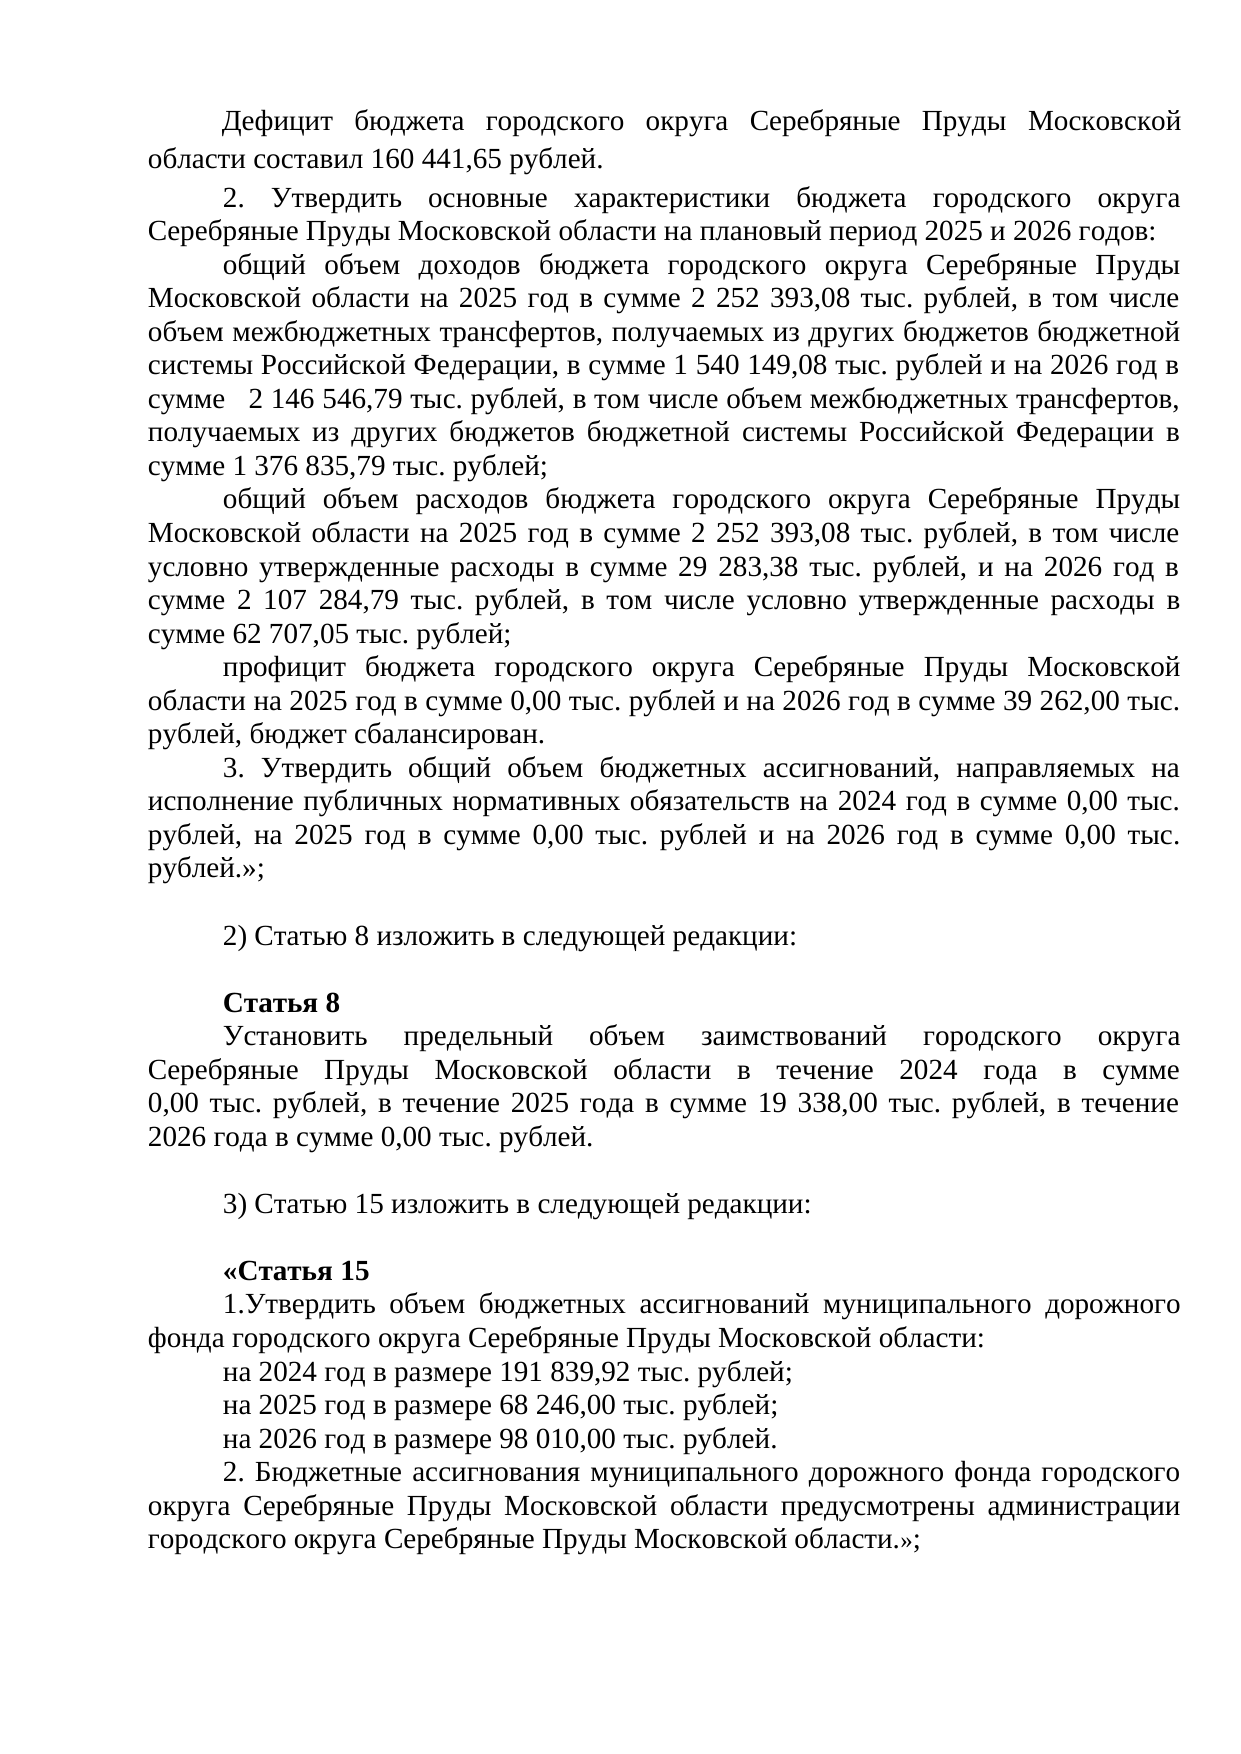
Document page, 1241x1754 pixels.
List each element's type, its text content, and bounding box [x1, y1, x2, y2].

text 2) Статью 8 изложить в следующей редакции: [148, 918, 1181, 951]
text 2. Утвердить основные характеристики бюджета городского округа Серебряные Пруды Московской области на плановый период 2025 и 2026 годов: [148, 180, 1181, 247]
text 2. Бюджетные ассигнования муниципального дорожного фонда городского округа Серебряные Пруды Московской области предусмотрены администрации городского округа Серебряные Пруды Московской области.»; [148, 1454, 1181, 1555]
text на 2025 год в размере 68 246,00 тыс. рублей; [148, 1387, 1181, 1421]
text профицит бюджета городского округа Серебряные Пруды Московской области на 2025 год в сумме 0,00 тыс. рублей и на 2026 год в сумме 39 262,00 тыс. рублей, бюджет сбалансирован. [148, 649, 1181, 750]
text 3. Утвердить общий объем бюджетных ассигнований, направляемых на исполнение публичных нормативных обязательств на 2024 год в сумме 0,00 тыс. рублей, на 2025 год в сумме 0,00 тыс. рублей и на 2026 год в сумме 0,00 тыс. рублей.»; [148, 750, 1181, 884]
text общий объем расходов бюджета городского округа Серебряные Пруды Московской области на 2025 год в сумме 2 252 393,08 тыс. рублей, в том числе условно утвержденные расходы в сумме 29 283,38 тыс. рублей, и на 2026 год в сумме 2 107 284,79 тыс. рублей, в том числе условно утвержденные расходы в сумме 62 707,05 тыс. рублей; [148, 482, 1181, 649]
text «Статья 15 [148, 1253, 1181, 1287]
text Дефицит бюджета городского округа Серебряные Пруды Московской области составил 160 441,65 рублей. [148, 103, 1181, 175]
text Установить предельный объем заимствований городского округа Серебряные Пруды Московской области в течение 2024 года в сумме 0,00 тыс. рублей, в течение 2025 года в сумме 19 338,00 тыс. рублей, в течение 2026 года в сумме 0,00 тыс. рублей. [148, 1018, 1181, 1152]
text на 2026 год в размере 98 010,00 тыс. рублей. [148, 1421, 1181, 1454]
text Статья 8 [148, 985, 1181, 1018]
text на 2024 год в размере 191 839,92 тыс. рублей; [148, 1354, 1181, 1387]
text общий объем доходов бюджета городского округа Серебряные Пруды Московской области на 2025 год в сумме 2 252 393,08 тыс. рублей, в том числе объем межбюджетных трансфертов, получаемых из других бюджетов бюджетной системы Российской Федерации, в сумме 1 540 149,08 тыс. рублей и на 2026 год в сумме 2 146 546,79 тыс. рублей, в том числе объем межбюджетных трансфертов, получаемых из других бюджетов бюджетной системы Российской Федерации в сумме 1 376 835,79 тыс. рублей; [148, 247, 1181, 482]
text 3) Статью 15 изложить в следующей редакции: [148, 1186, 1181, 1219]
text 1.Утвердить объем бюджетных ассигнований муниципального дорожного фонда городского округа Серебряные Пруды Московской области: [148, 1287, 1181, 1354]
